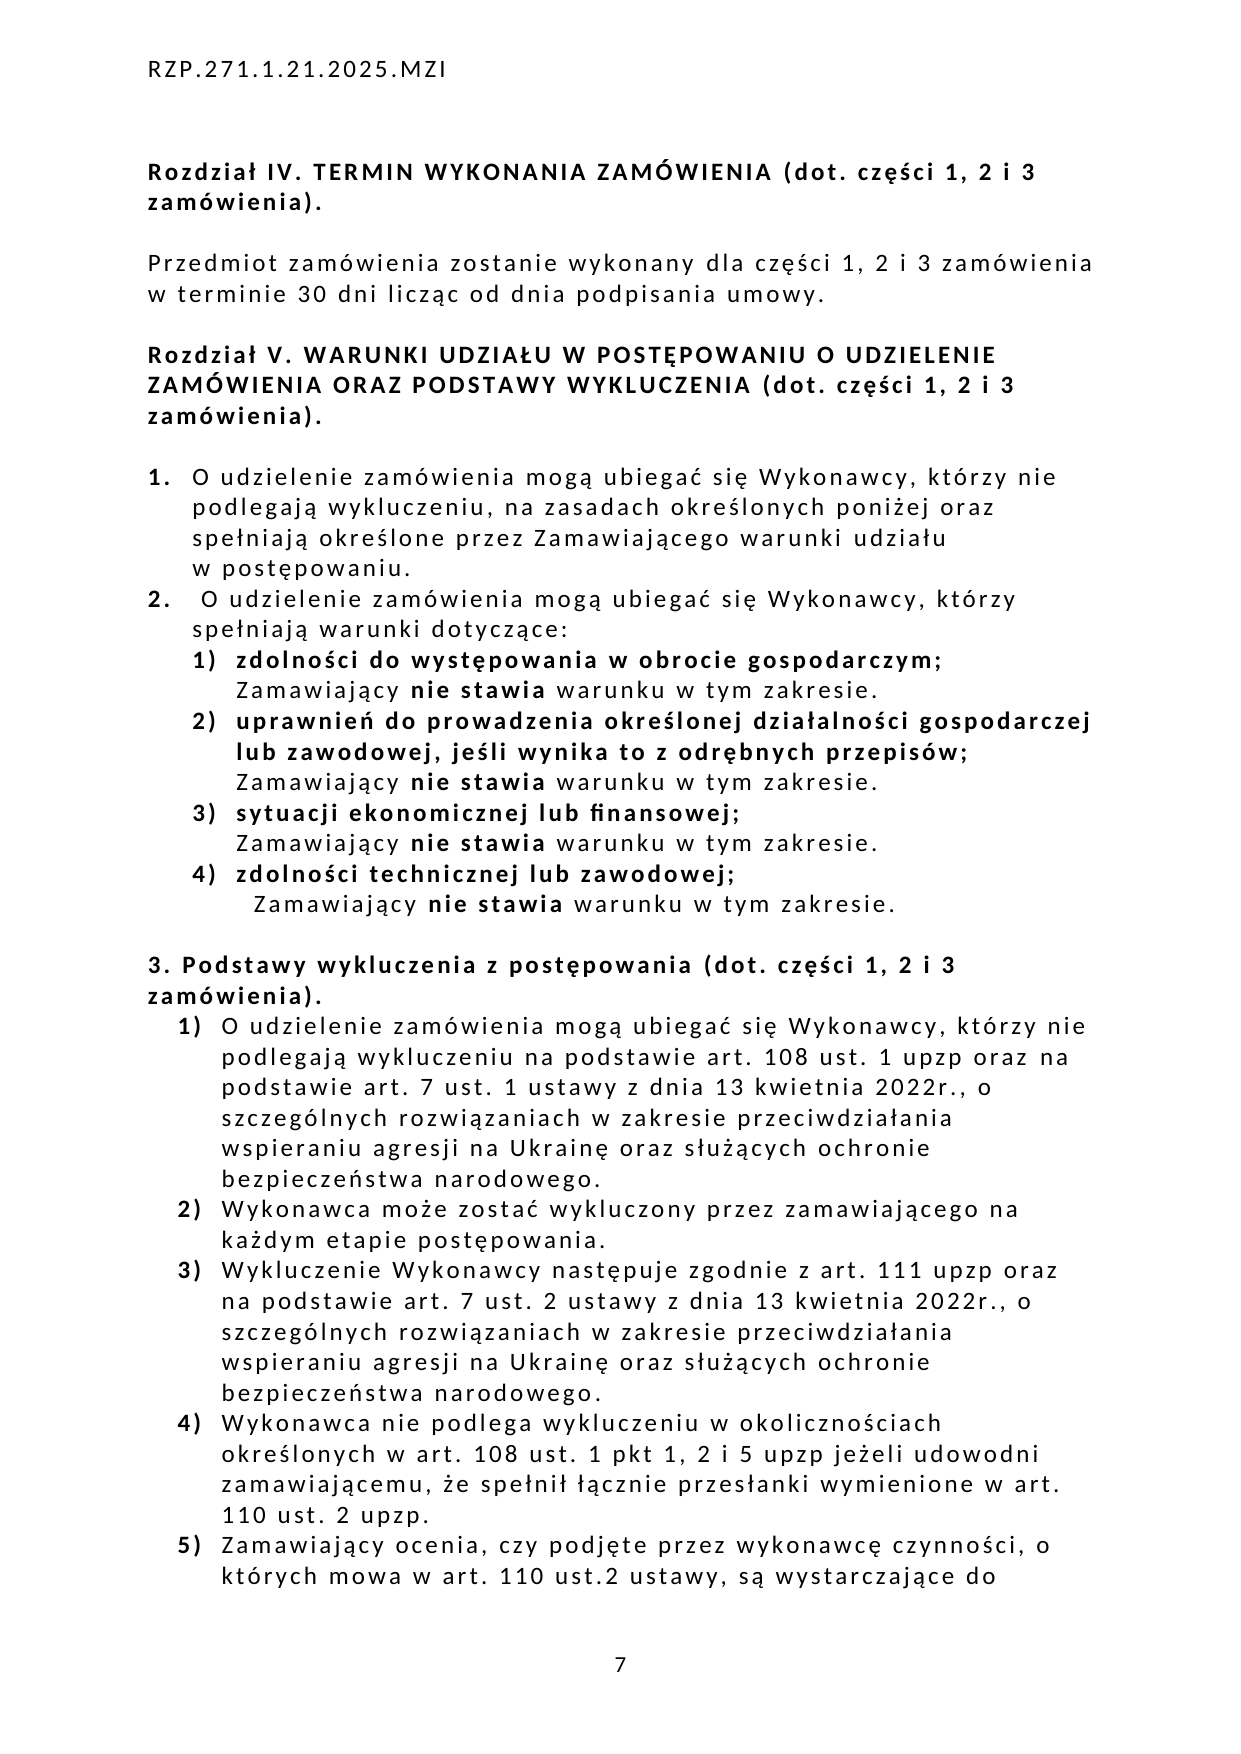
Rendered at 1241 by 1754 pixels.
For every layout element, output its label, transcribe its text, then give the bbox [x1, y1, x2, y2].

text Przedmiot zamówienia zostanie wykonany dla części 1, 2 i 3 zamówienia w terminie 30 dni licząc od dnia podpisania umowy. [148, 247, 1093, 308]
list Zamawiający nie stawia warunku w tym zakresie. [236, 888, 1093, 919]
text Zamawiający nie stawia warunku w tym zakresie. [192, 675, 1093, 705]
text 4) Wykonawca nie podlega wykluczeniu w okolicznościach określonych w art. 108 ust. 1 pkt 1, 2 i 5 upzp jeżeli udowodni zamawiającemu, że spełnił łącznie przesłanki wymienione w art. 110 ust. 2 upzp. [177, 1407, 1093, 1529]
text 3. Podstawy wykluczenia z postępowania (dot. części 1, 2 i 3 zamówienia). [148, 949, 1093, 1010]
text 3) sytuacji ekonomicznej lub finansowej; [192, 797, 1093, 827]
text Zamawiający nie stawia warunku w tym zakresie. [192, 766, 1093, 797]
list zdolności technicznej lub zawodowej; [192, 858, 1093, 888]
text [177, 1529, 1093, 1590]
text 1) zdolności do występowania w obrocie gospodarczym; [192, 644, 1093, 675]
list Zamawiający nie stawia warunku w tym zakresie. [236, 827, 1093, 858]
list Rozdział IV. TERMIN WYKONANIA ZAMÓWIENIA (dot. części 1, 2 i 3 zamówienia). [148, 156, 1093, 217]
text 2) uprawnień do prowadzenia określonej działalności gospodarczej lub zawodowej, jeśli wynika to z odrębnych przepisów; [192, 705, 1093, 766]
list O udzielenie zamówienia mogą ubiegać się Wykonawcy, którzy spełniają warunki dotyczące: [148, 583, 1093, 644]
list O udzielenie zamówienia mogą ubiegać się Wykonawcy, którzy nie podlegają wykluczeniu, na zasadach określonych poniżej oraz spełniają określone przez Zamawiającego warunki udziału w postępowaniu. [148, 461, 1093, 583]
text 1) O udzielenie zamówienia mogą ubiegać się Wykonawcy, którzy nie podlegają wykluczeniu na podstawie art. 108 ust. 1 upzp oraz na podstawie art. 7 ust. 1 ustawy z dnia 13 kwietnia 2022r., o szczególnych rozwiązaniach w zakresie przeciwdziałania wspieraniu agresji na Ukrainę oraz służących ochronie bezpieczeństwa narodowego. [177, 1010, 1093, 1193]
text 3) Wykluczenie Wykonawcy następuje zgodnie z art. 111 upzp oraz na podstawie art. 7 ust. 2 ustawy z dnia 13 kwietnia 2022r., o szczególnych rozwiązaniach w zakresie przeciwdziałania wspieraniu agresji na Ukrainę oraz służących ochronie bezpieczeństwa narodowego. [177, 1254, 1093, 1407]
text Rozdział V. WARUNKI UDZIAŁU W POSTĘPOWANIU O UDZIELENIE ZAMÓWIENIA ORAZ PODSTAWY WYKLUCZENIA (dot. części 1, 2 i 3 zamówienia). [148, 339, 1093, 431]
text 2) Wykonawca może zostać wykluczony przez zamawiającego na każdym etapie postępowania. [177, 1193, 1093, 1254]
